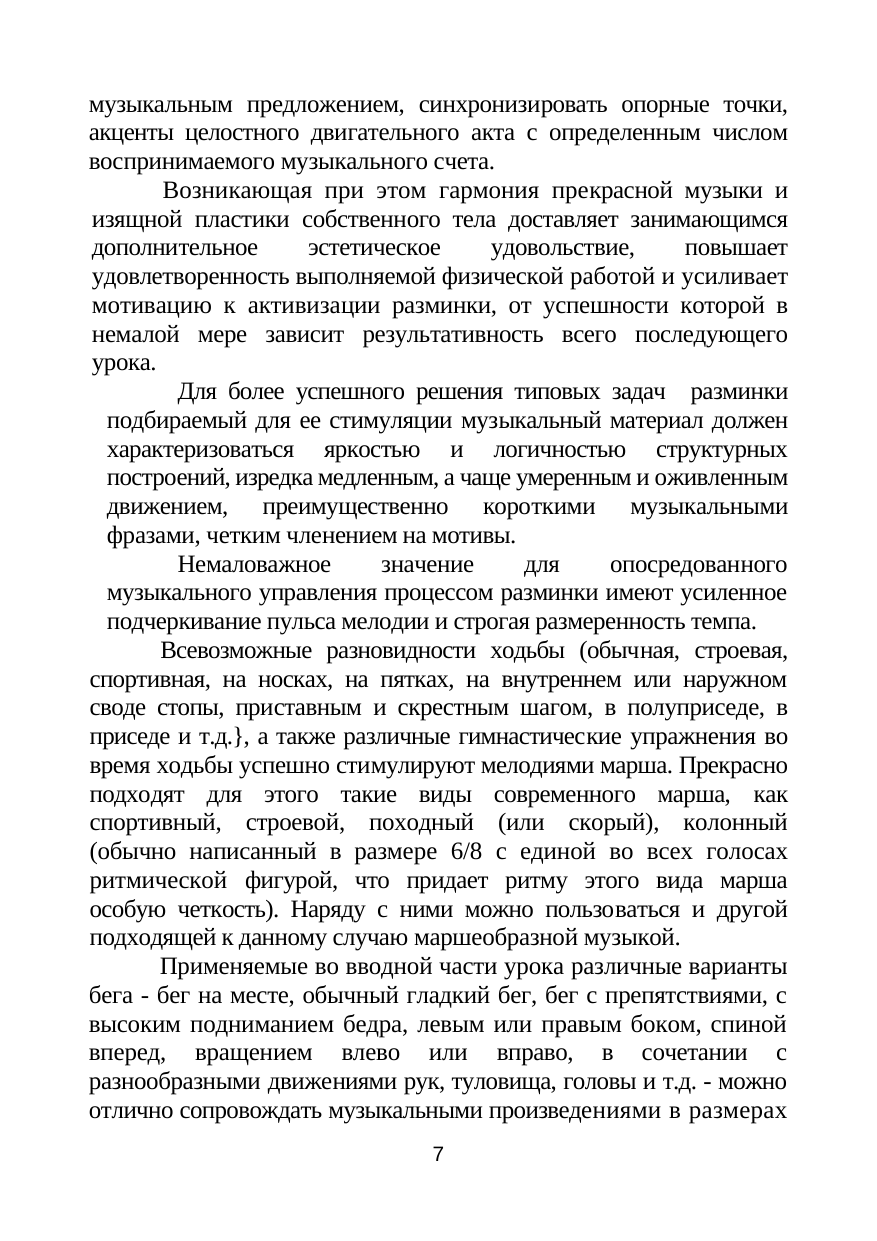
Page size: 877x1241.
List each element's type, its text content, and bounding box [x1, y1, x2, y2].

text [89, 951, 787, 1124]
text Всевозможные разновидности ходьбы (обычная, строевая, спортивная, на носках, на пятках, на внутреннем или наружном своде стопы, приставным и скрестным шагом, в полуприседе, в приседе и т.д.}, а также различные гимнастические упражнения во время ходьбы успешно стимулируют мелодиями марша. Прекрасно подходят для этого такие виды современного марша, как спортивный, строевой, походный (или скорый), колонный (обычно написанный в размере 6/8 с единой во всех голосах ритмической фигурой, что придает ритму этого вида марша особую четкость). Наряду с ними можно пользоваться и другой подходящей к данному случаю маршеобразной музыкой. [89, 635, 788, 951]
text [89, 89, 788, 175]
text Возникающая при этом гармония прекрасной музыки и изящной пластики собственного тела доставляет занимающимся дополнительное эстетическое удовольствие, повышает удовлетворенность выполняемой физической работой и усиливает мотивацию к активизации разминки, от успешности которой в немалой мере зависит результативность всего последующего урока. [92, 175, 788, 376]
text Для более успешного решения типовых задач разминки подбираемый для ее стимуляции музыкальный материал должен характеризоваться яркостью и логичностью структурных построений, изредка медленным, а чаще умеренным и оживленным движением, преимущественно короткими музыкальными фразами, четким членением на мотивы. [107, 376, 788, 549]
text Немаловажное значение для опосредованного музыкального управления процессом разминки имеют усиленное подчеркивание пульса мелодии и строгая размеренность темпа. [107, 549, 787, 635]
